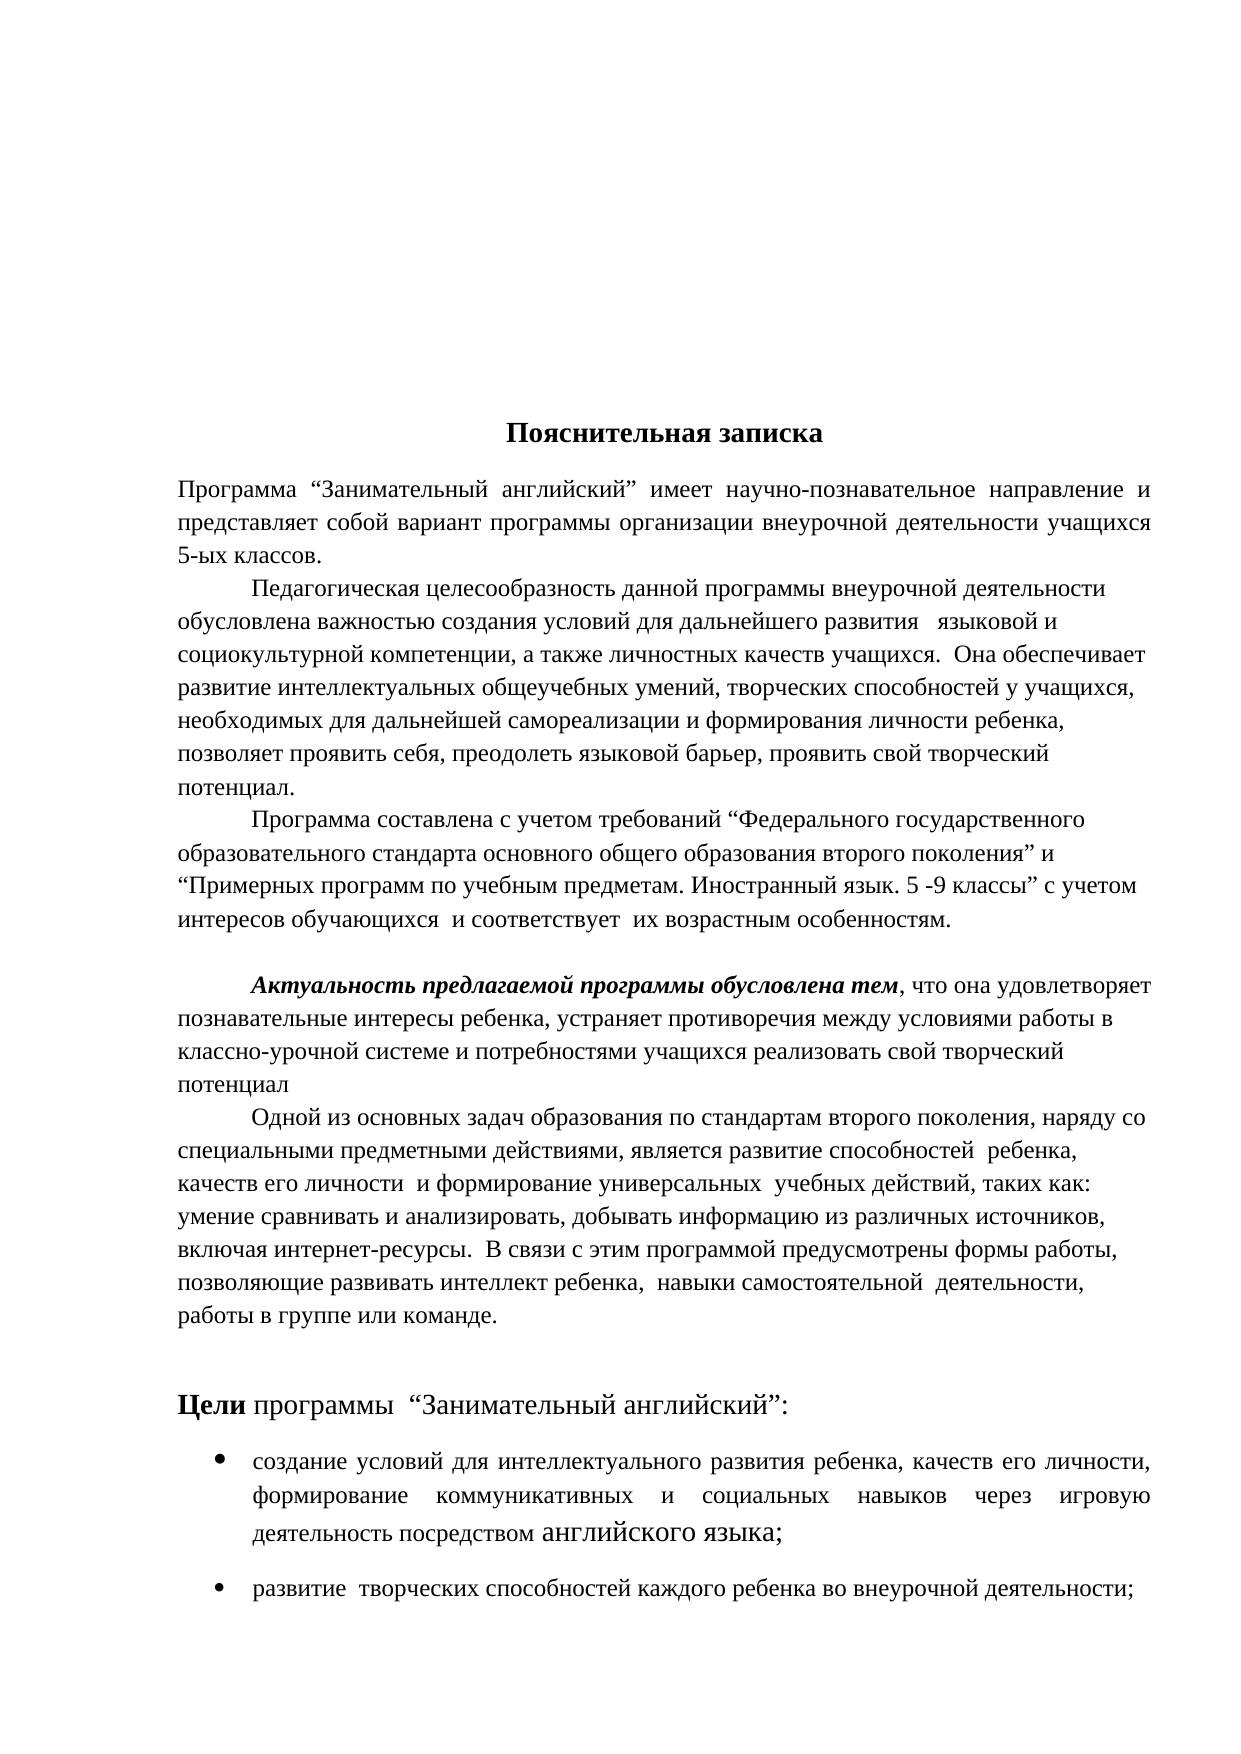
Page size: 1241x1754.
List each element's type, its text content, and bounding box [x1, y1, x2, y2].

text Пояснительная записка [177, 415, 1152, 448]
text Педагогическая целесообразность данной программы внеурочной деятельности обусловлена важностью создания условий для дальнейшего развития языковой и социокультурной компетенции, а также личностных качеств учащихся. Она обеспечивает развитие интеллектуальных общеучебных умений, творческих способностей у учащихся, необходимых для дальнейшей самореализации и формирования личности ребенка, позволяет проявить себя, преодолеть языковой барьер, проявить свой творческий потенциал. [177, 573, 1152, 800]
text Программа составлена с учетом требований “Федерального государственного образовательного стандарта основного общего образования второго поколения” и “Примерных программ по учебным предметам. Иностранный язык. 5 -9 классы” с учетом интересов обучающихся и соответствует их возрастным особенностям. [177, 804, 1152, 932]
text Актуальность предлагаемой программы обусловлена тем, что она удовлетворяет познавательные интересы ребенка, устраняет противоречия между условиями работы в классно-урочной системе и потребностями учащихся реализовать свой творческий потенциал [177, 970, 1152, 1097]
text Программа “Занимательный английский” имеет научно-познавательное направление и представляет собой вариант программы организации внеурочной деятельности учащихся 5-ых классов. [177, 474, 1152, 569]
list развитие творческих способностей каждого ребенка во внеурочной деятельности; [215, 1573, 1152, 1602]
text Одной из основных задач образования по стандартам второго поколения, наряду со специальными предметными действиями, является развитие способностей ребенка, качеств его личности и формирование универсальных учебных действий, таких как: умение сравнивать и анализировать, добывать информацию из различных источников, включая интернет-ресурсы. В связи с этим программой предусмотрены формы работы, позволяющие развивать интеллект ребенка, навыки самостоятельной деятельности, работы в группе или команде. [177, 1102, 1152, 1329]
list создание условий для интеллектуального развития ребенка, качеств его личности, формирование коммуникативных и социальных навыков через игровую деятельность посредством английского языка; [215, 1446, 1152, 1547]
text Цели программы “Занимательный английский”: [177, 1387, 1152, 1420]
